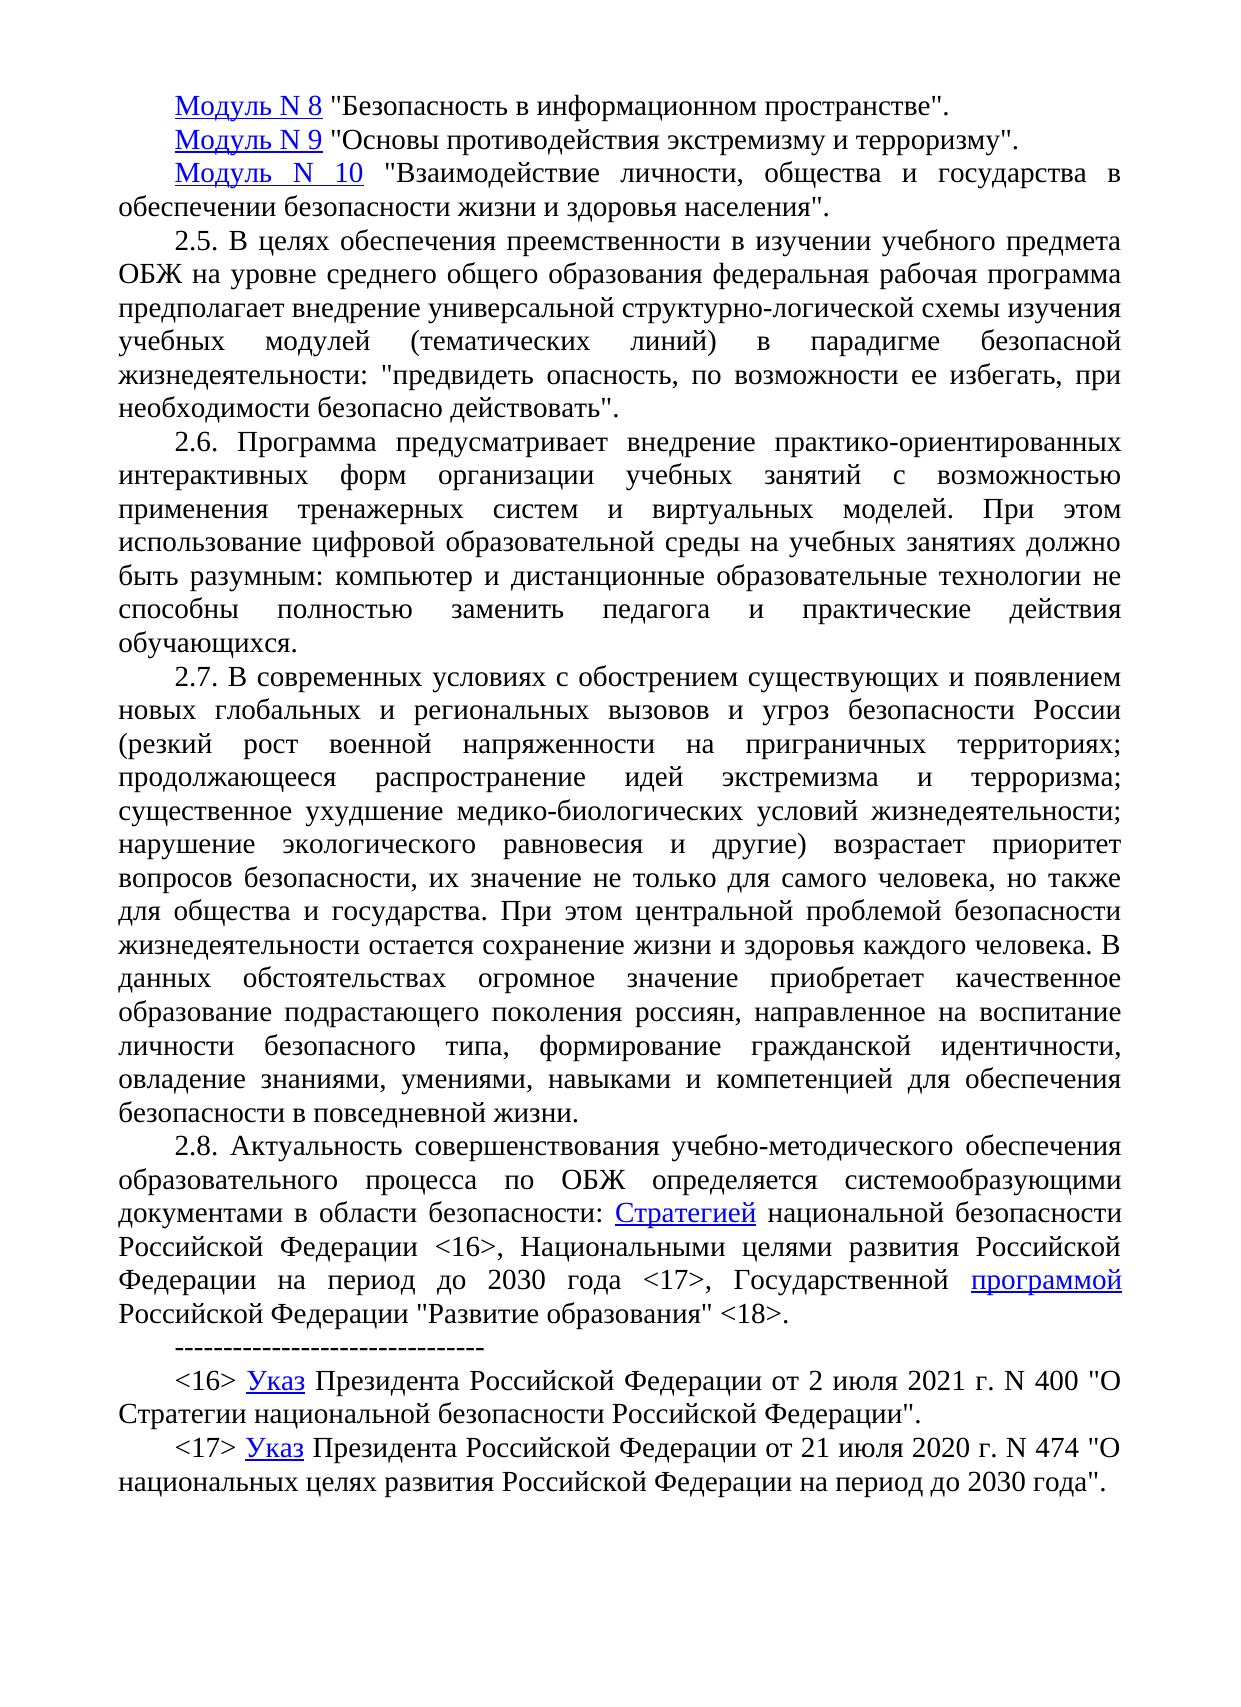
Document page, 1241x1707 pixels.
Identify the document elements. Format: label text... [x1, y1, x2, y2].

text 2.7. В современных условиях с обострением существующих и появлением новых глобальных и региональных вызовов и угроз безопасности России (резкий рост военной напряженности на приграничных территориях; продолжающееся распространение идей экстремизма и терроризма; существенное ухудшение медико-биологических условий жизнедеятельности; нарушение экологического равновесия и другие) возрастает приоритет вопросов безопасности, их значение не только для самого человека, но также для общества и государства. При этом центральной проблемой безопасности жизнедеятельности остается сохранение жизни и здоровья каждого человека. В данных обстоятельствах огромное значение приобретает качественное образование подрастающего поколения россиян, направленное на воспитание личности безопасного типа, формирование гражданской идентичности, овладение знаниями, умениями, навыками и компетенцией для обеспечения безопасности в повседневной жизни. [118, 659, 1122, 1128]
text 2.8. Актуальность совершенствования учебно-методического обеспечения образовательного процесса по ОБЖ определяется системообразующими документами в области безопасности: Стратегией национальной безопасности Российской Федерации <16>, Национальными целями развития Российской Федерации на период до 2030 года <17>, Государственной программой Российской Федерации "Развитие образования" <18>. [118, 1128, 1122, 1329]
text <16> Указ Президента Российской Федерации от 2 июля 2021 г. N 400 "О Стратегии национальной безопасности Российской Федерации". [118, 1363, 1122, 1430]
text 2.5. В целях обеспечения преемственности в изучении учебного предмета ОБЖ на уровне среднего общего образования федеральная рабочая программа предполагает внедрение универсальной структурно-логической схемы изучения учебных модулей (тематических линий) в парадигме безопасной жизнедеятельности: "предвидеть опасность, по возможности ее избегать, при необходимости безопасно действовать". [118, 223, 1122, 424]
text Модуль N 9 "Основы противодействия экстремизму и терроризму". [118, 122, 1122, 156]
text Модуль N 10 "Взаимодействие личности, общества и государства в обеспечении безопасности жизни и здоровья населения". [118, 156, 1122, 223]
text 2.6. Программа предусматривает внедрение практико-ориентированных интерактивных форм организации учебных занятий с возможностью применения тренажерных систем и виртуальных моделей. При этом использование цифровой образовательной среды на учебных занятиях должно быть разумным: компьютер и дистанционные образовательные технологии не способны полностью заменить педагога и практические действия обучающихся. [118, 424, 1122, 659]
text Модуль N 8 "Безопасность в информационном пространстве". [118, 88, 1122, 122]
text -------------------------------- [118, 1329, 1122, 1363]
text <17> Указ Президента Российской Федерации от 21 июля 2020 г. N 474 "О национальных целях развития Российской Федерации на период до 2030 года". [118, 1430, 1122, 1497]
